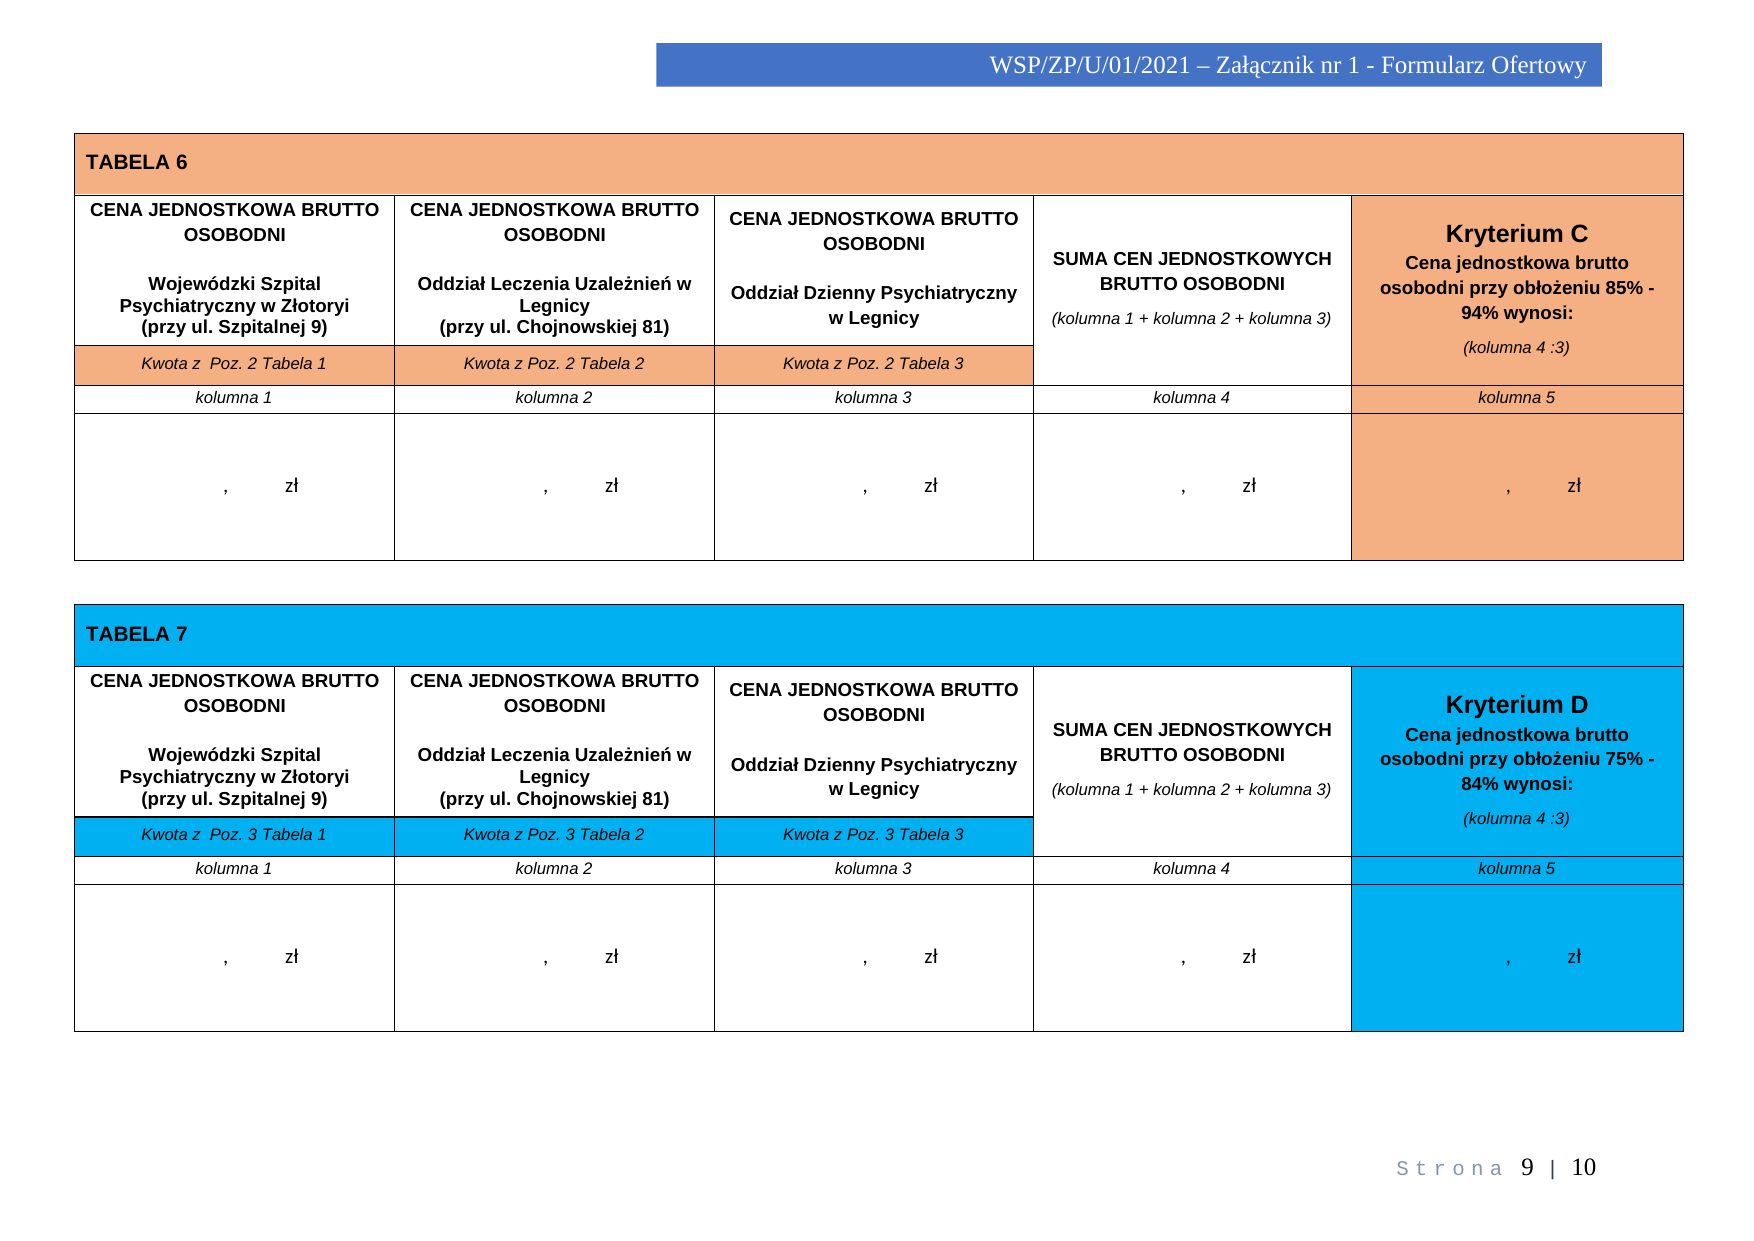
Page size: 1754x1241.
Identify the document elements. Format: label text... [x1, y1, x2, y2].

table_cell Kwota z Poz. 3 Tabela 1 [75, 818, 394, 856]
table_cell kolumna 3 [715, 857, 1033, 884]
table_cell CENA JEDNOSTKOWA BRUTTO OSOBODNI Oddział Leczenia Uzależnień w Legnicy (przy ul. Chojnowskiej 81) [395, 196, 714, 345]
table_cell SUMA CEN JEDNOSTKOWYCH BRUTTO OSOBODNI (kolumna 1 + kolumna 2 + kolumna 3) [1034, 196, 1351, 385]
table_cell , zł [715, 885, 1033, 1031]
table_cell Kwota z Poz. 2 Tabela 2 [395, 346, 714, 385]
table_header TABELA 6 [75, 134, 1683, 194]
table_cell kolumna 4 [1034, 857, 1351, 884]
table_cell SUMA CEN JEDNOSTKOWYCH BRUTTO OSOBODNI (kolumna 1 + kolumna 2 + kolumna 3) [1034, 667, 1351, 856]
table_cell kolumna 2 [395, 386, 714, 413]
table_cell kolumna 1 [75, 857, 394, 884]
table_cell , zł [75, 414, 394, 560]
table_cell kolumna 5 [1352, 386, 1683, 413]
table_cell CENA JEDNOSTKOWA BRUTTO OSOBODNI Wojewódzki Szpital Psychiatryczny w Złotoryi (przy ul. Szpitalnej 9) [75, 196, 394, 345]
table_header TABELA 7 [75, 605, 1683, 666]
table_cell CENA JEDNOSTKOWA BRUTTO OSOBODNI Wojewódzki Szpital Psychiatryczny w Złotoryi (przy ul. Szpitalnej 9) [75, 667, 394, 816]
table_cell Kwota z Poz. 2 Tabela 1 [75, 346, 394, 385]
table_cell , zł [1034, 885, 1351, 1031]
table_cell Kwota z Poz. 3 Tabela 2 [395, 818, 714, 856]
table_cell kolumna 5 [1352, 857, 1683, 884]
table_cell kolumna 2 [395, 857, 714, 884]
table_cell , zł [1034, 414, 1351, 560]
table_cell , zł [715, 414, 1033, 560]
table_cell kolumna 3 [715, 386, 1033, 413]
table_cell Kryterium D Cena jednostkowa brutto osobodni przy obłożeniu 75% - 84% wynosi: (kolumna 4 :3) [1352, 667, 1683, 856]
table_cell , zł [1352, 885, 1683, 1031]
table_cell Kryterium C Cena jednostkowa brutto osobodni przy obłożeniu 85% - 94% wynosi: (kolumna 4 :3) [1352, 196, 1683, 385]
table_cell , zł [75, 885, 394, 1031]
table_cell CENA JEDNOSTKOWA BRUTTO OSOBODNI Oddział Dzienny Psychiatryczny w Legnicy [715, 667, 1033, 816]
table_cell , zł [1352, 414, 1683, 560]
table_cell Kwota z Poz. 2 Tabela 3 [715, 346, 1033, 385]
table_cell kolumna 1 [75, 386, 394, 413]
table_cell , zł [395, 414, 714, 560]
table_cell kolumna 4 [1034, 386, 1351, 413]
table_cell CENA JEDNOSTKOWA BRUTTO OSOBODNI Oddział Leczenia Uzależnień w Legnicy (przy ul. Chojnowskiej 81) [395, 667, 714, 816]
table_cell CENA JEDNOSTKOWA BRUTTO OSOBODNI Oddział Dzienny Psychiatryczny w Legnicy [715, 196, 1033, 345]
table_cell Kwota z Poz. 3 Tabela 3 [715, 818, 1033, 856]
table_cell , zł [395, 885, 714, 1031]
